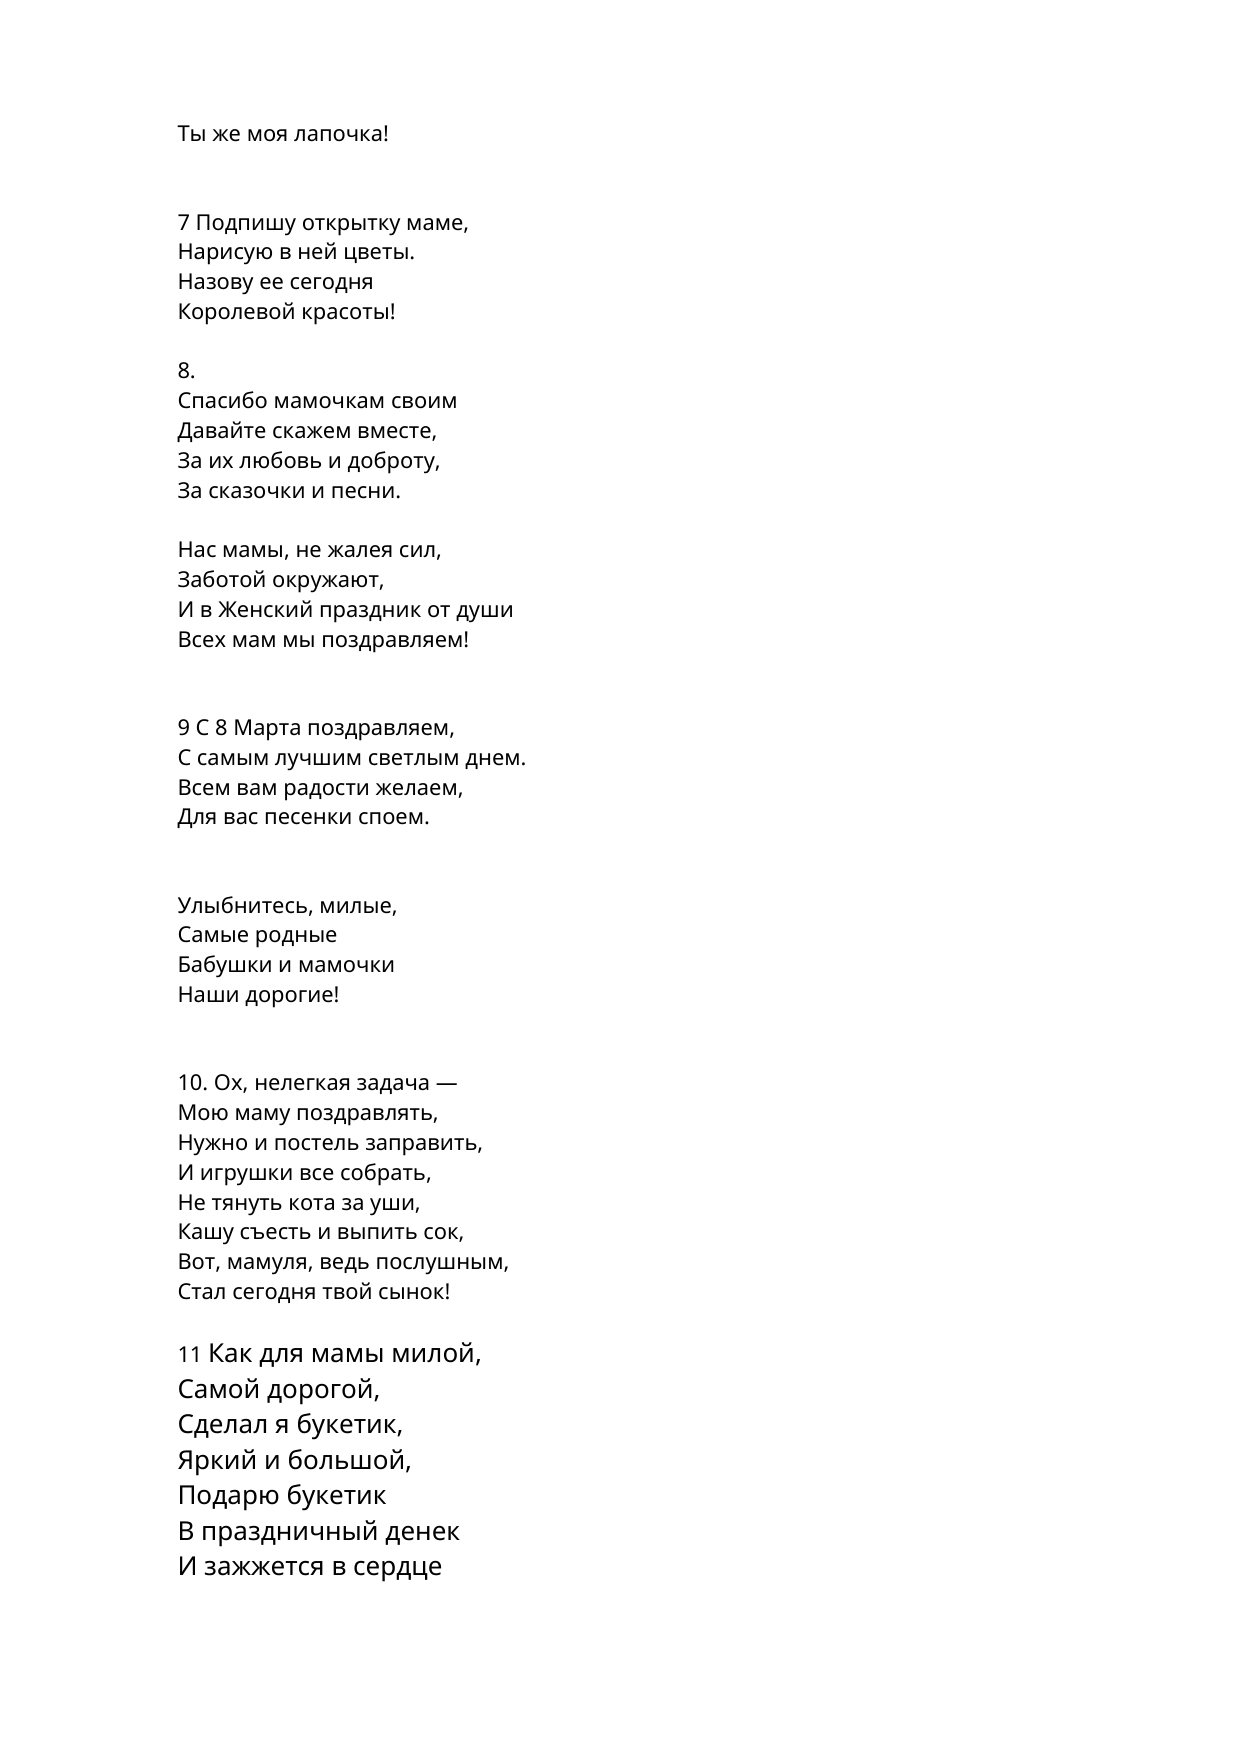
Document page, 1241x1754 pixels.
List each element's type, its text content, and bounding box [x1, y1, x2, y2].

text 7 Подпишу открытку маме, Нарисую в ней цветы. Назову ее сегодня Королевой красоты! [374, 206, 1152, 326]
text 10. Ох, нелегкая задача ― Мою маму поздравлять, Нужно и постель заправить, И игрушки все собрать, Не тянуть кота за уши, Кашу съесть и выпить сок, Вот, мамуля, ведь послушным, Стал сегодня твой сынок! [421, 1067, 1152, 1306]
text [177, 1335, 1152, 1583]
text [177, 118, 1152, 177]
text Улыбнитесь, милые, Самые родные Бабушки и мамочки Наши дорогие! [177, 889, 1152, 1037]
text 8. Спасибо мамочкам своим Давайте скажем вместе, За их любовь и доброту, За сказочки и песни. Нас мамы, не жалея сил, Заботой окружают, И в Женский праздник от души Всех мам мы поздравляем! [177, 355, 1152, 682]
text 9 С 8 Марта поздравляем, С самым лучшим светлым днем. Всем вам радости желаем, Для вас песенки споем. [177, 712, 1152, 889]
